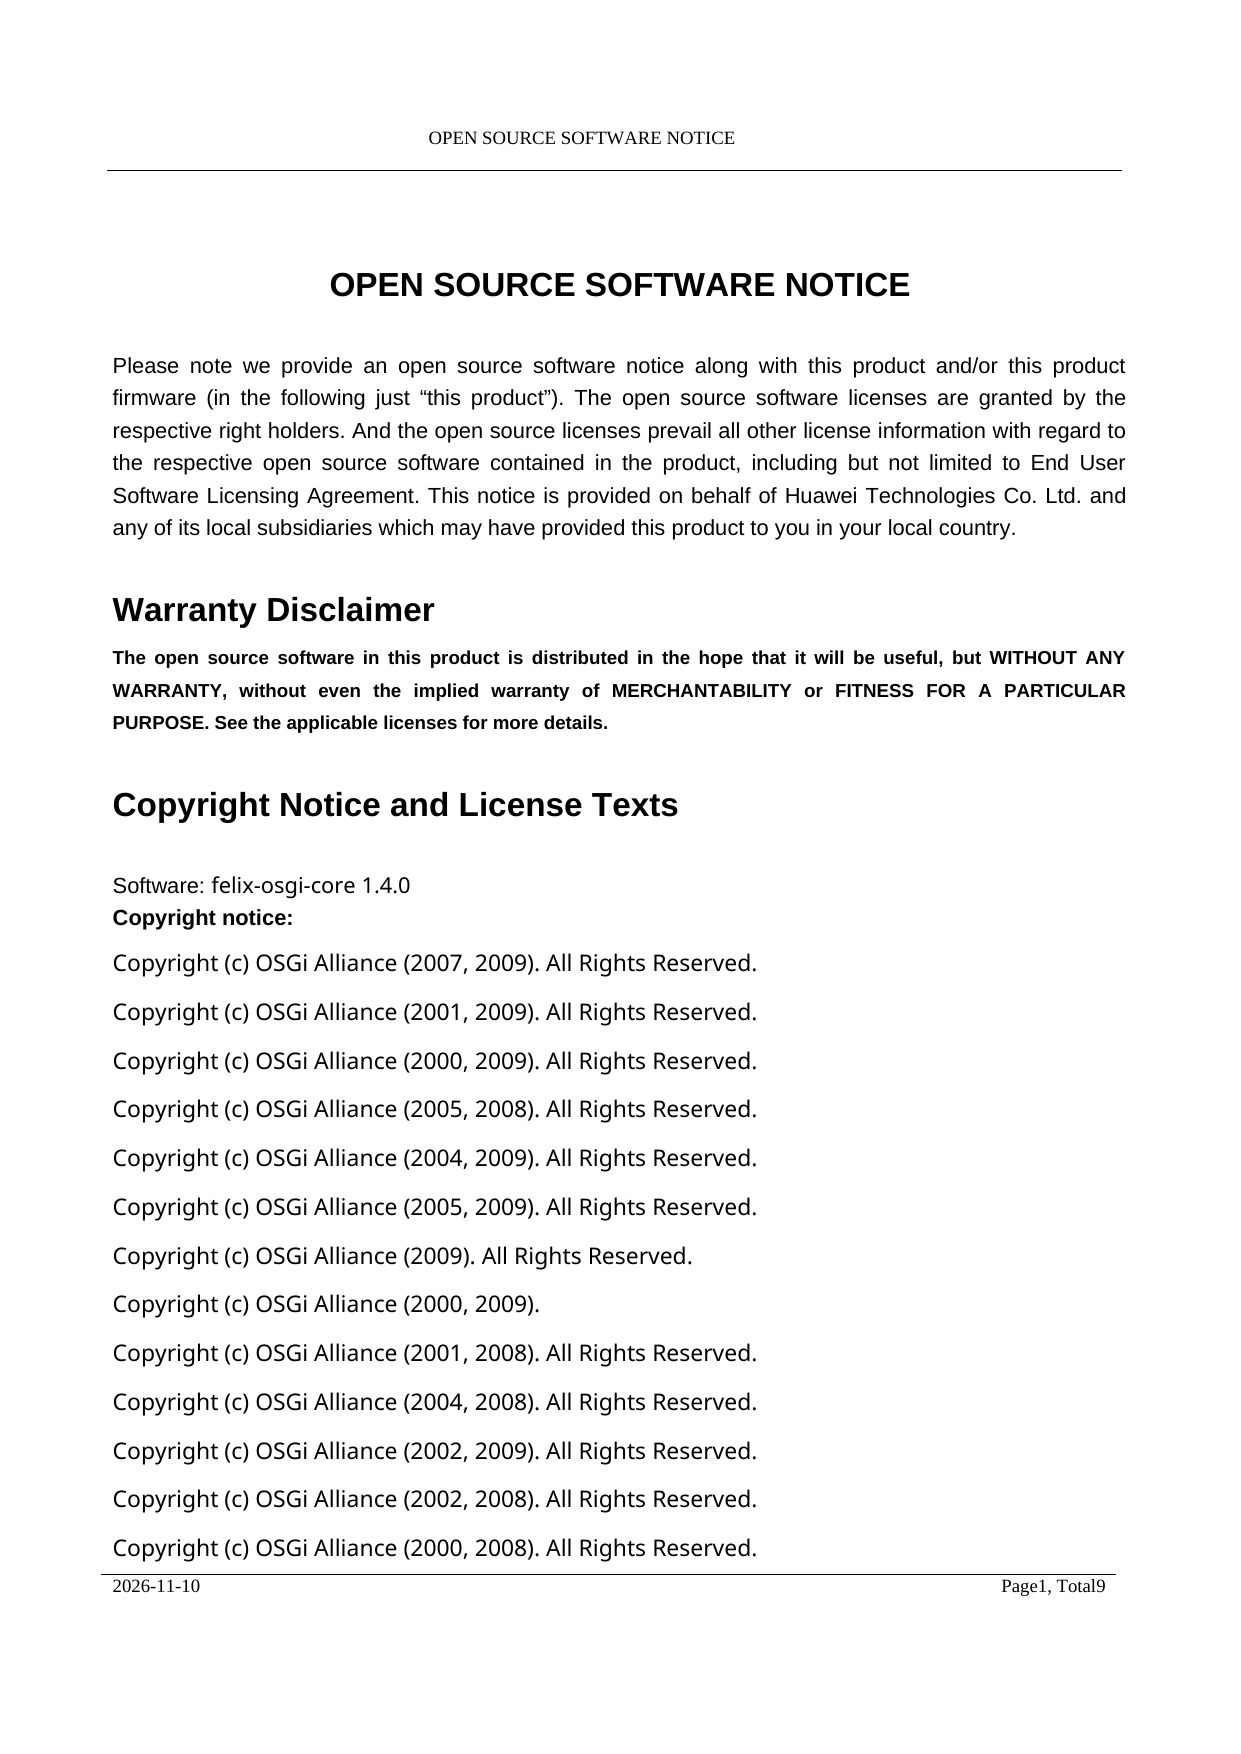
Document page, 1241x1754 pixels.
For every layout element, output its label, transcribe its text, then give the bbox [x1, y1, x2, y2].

text Copyright notice: [112, 901, 1128, 934]
text OPEN SOURCE SOFTWARE NOTICE [112, 251, 1128, 316]
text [112, 947, 1128, 1564]
text The open source software in this product is distributed in the hope that it will be useful, but WITHOUT ANY WARRANTY, without even the implied warranty of MERCHANTABILITY or FITNESS FOR A PARTICULAR PURPOSE. See the applicable licenses for more details. [112, 641, 1128, 739]
text Please note we provide an open source software notice along with this product and/or this product firmware (in the following just “this product”). The open source software licenses are granted by the respective right holders. And the open source licenses prevail all other license information with regard to the respective open source software contained in the product, including but not limited to End User Software Licensing Agreement. This notice is provided on behalf of Huawei Technologies Co. Ltd. and any of its local subsidiaries which may have provided this product to you in your local country. [112, 349, 1128, 544]
text Warranty Disclaimer [112, 576, 1128, 641]
text Copyright Notice and License Texts [112, 771, 1128, 836]
text Software: felix-osgi-core 1.4.0 [112, 869, 1128, 901]
